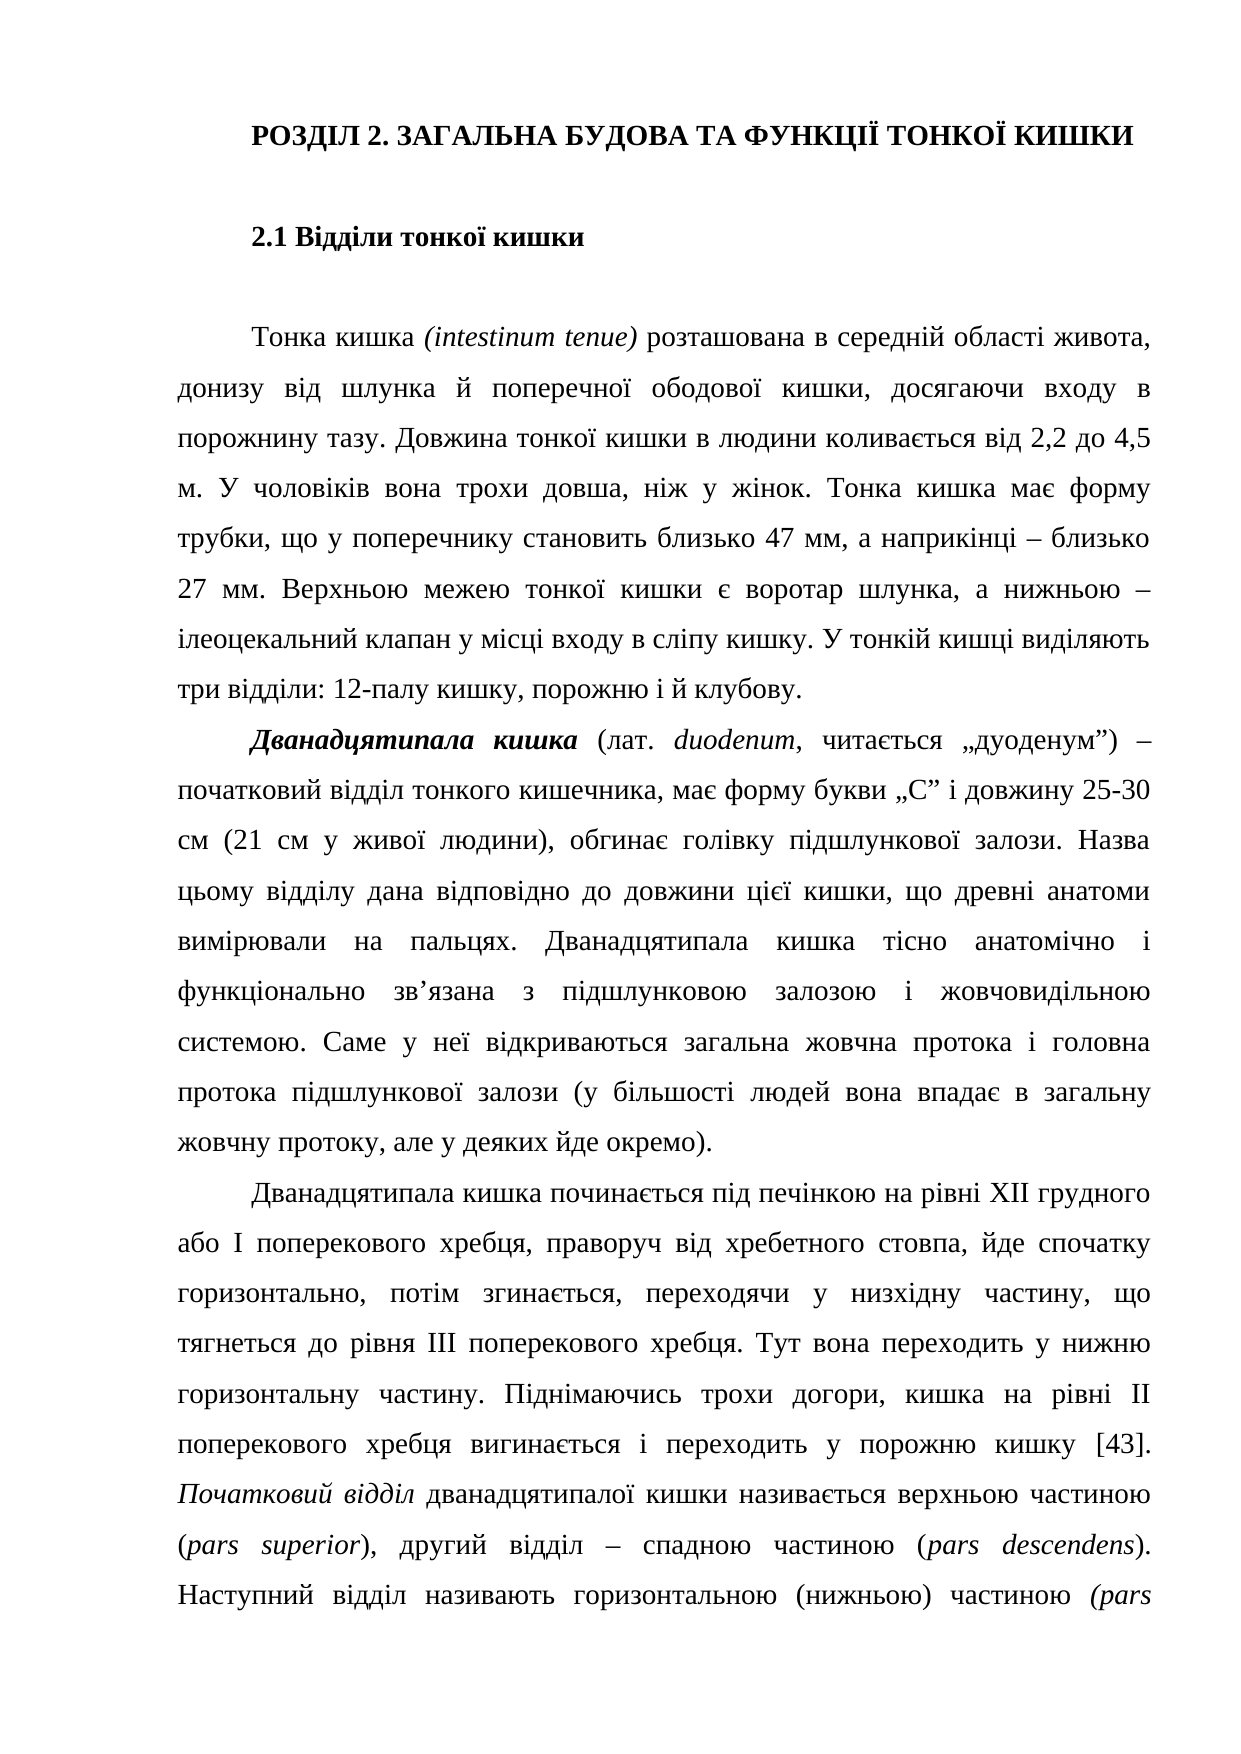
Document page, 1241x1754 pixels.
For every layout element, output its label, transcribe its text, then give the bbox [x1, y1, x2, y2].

text Розділ 2. ЗАГАЛЬНА БУДОВА ТА ФУНКЦІЇ ТОНКОЇ КИШКИ [177, 118, 1152, 152]
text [177, 1175, 1152, 1611]
text 2.1 Відділи тонкої кишки [177, 219, 1152, 252]
text Дванадцятипала кишка (лат. duodenum, читається „дуоденум”) – початковий відділ тонкого кишечника, має форму букви „С” і довжину 25-30 см (21 см у живої людини), обгинає голівку підшлункової залози. Назва цьому відділу дана відповідно до довжини цієї кишки, що древні анатоми вимірювали на пальцях. Дванадцятипала кишка тісно анатомічно і функціонально зв’язана з підшлунковою залозою і жовчовидільною системою. Саме у неї відкриваються загальна жовчна протока і головна протока підшлункової залози (у більшості людей вона впадає в загальну жовчну протоку, але у деяких йде окремо). [177, 722, 1152, 1158]
text Тонка кишка (intestinum tenue) розташована в середній області живота, донизу від шлунка й поперечної ободової кишки, досягаючи входу в порожнину тазу. Довжина тонкої кишки в людини коливається від 2,2 до 4,5 м. У чоловіків вона трохи довша, ніж у жінок. Тонка кишка має форму трубки, що у поперечнику становить близько 47 мм, а наприкінці – близько 27 мм. Верхньою межею тонкої кишки є воротар шлунка, а нижньою – ілеоцекальний клапан у місці входу в сліпу кишку. У тонкій кишці виділяють три відділи: 12-палу кишку, порожню і й клубову. [177, 319, 1152, 705]
